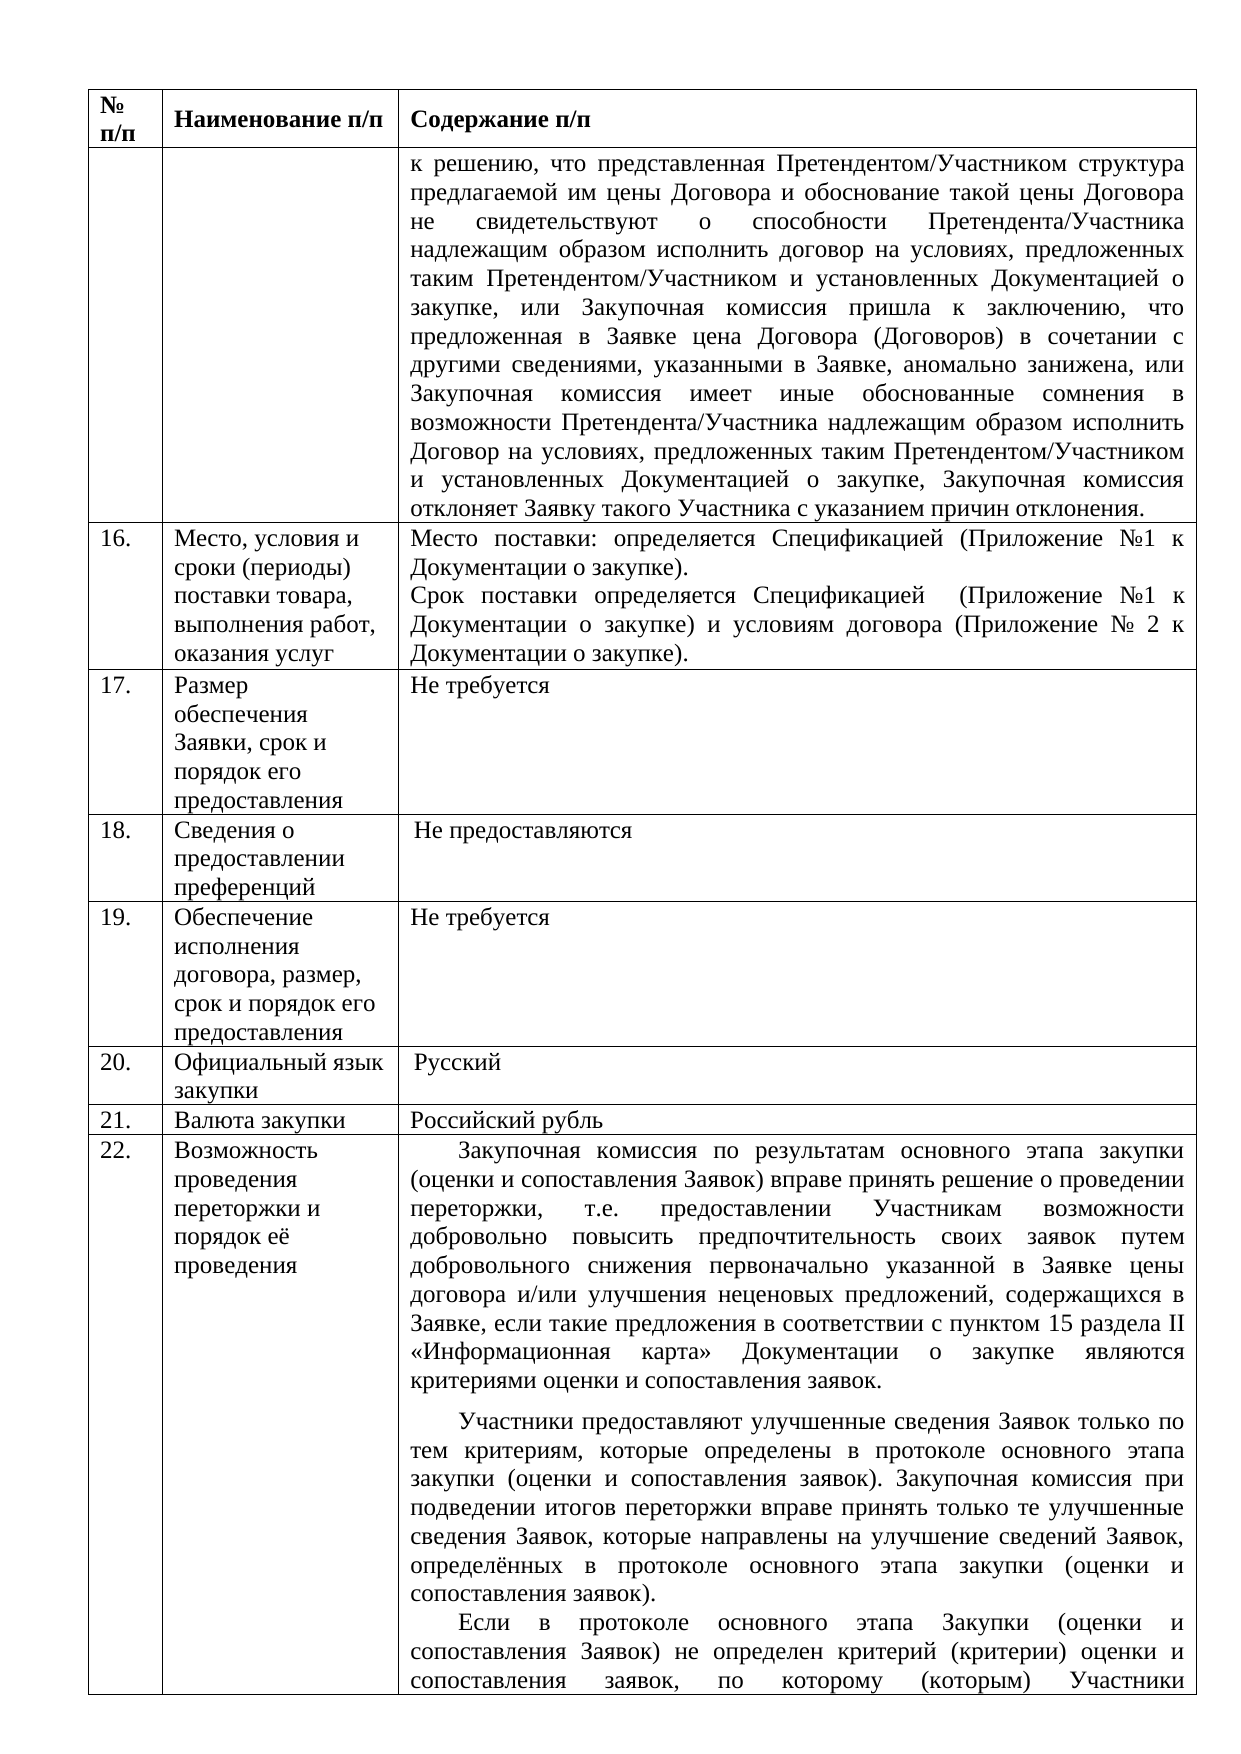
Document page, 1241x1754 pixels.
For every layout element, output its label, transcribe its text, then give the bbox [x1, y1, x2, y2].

table_cell Размер обеспечения Заявки, срок и порядок его предоставления [163, 670, 398, 814]
table_header Наименование п/п [163, 90, 398, 147]
table_cell [89, 902, 162, 1046]
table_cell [163, 1135, 398, 1693]
table_cell Российский рубль [399, 1105, 1196, 1134]
table_header № п/п [89, 90, 162, 147]
table_header Содержание п/п [399, 90, 1196, 147]
table_cell [89, 1135, 162, 1693]
table_cell [89, 815, 162, 901]
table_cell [399, 1135, 1196, 1693]
table_cell Сведения о предоставлении преференций [163, 815, 398, 901]
table_cell [89, 148, 162, 522]
table_cell Не требуется [399, 670, 1196, 814]
table_cell Место, условия и сроки (периоды) поставки товара, выполнения работ, оказания услуг [163, 523, 398, 669]
table_cell Не предоставляются [399, 815, 1196, 901]
table_cell Не требуется [399, 902, 1196, 1046]
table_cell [163, 148, 398, 522]
table_cell Обеспечение исполнения договора, размер, срок и порядок его предоставления [163, 902, 398, 1046]
table_cell [89, 1105, 162, 1134]
table_cell Место поставки: определяется Спецификацией (Приложение №1 к Документации о закупке). Срок поставки определяется Спецификацией (Приложение №1 к Документации о закупке) и условиям договора (Приложение № 2 к Документации о закупке). [399, 523, 1196, 669]
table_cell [399, 148, 1196, 522]
table_cell Валюта закупки [163, 1105, 398, 1134]
table_cell [89, 670, 162, 814]
table_cell [89, 1047, 162, 1104]
table_cell [89, 523, 162, 669]
table_cell Русский [399, 1047, 1196, 1104]
table_cell Официальный язык закупки [163, 1047, 398, 1104]
